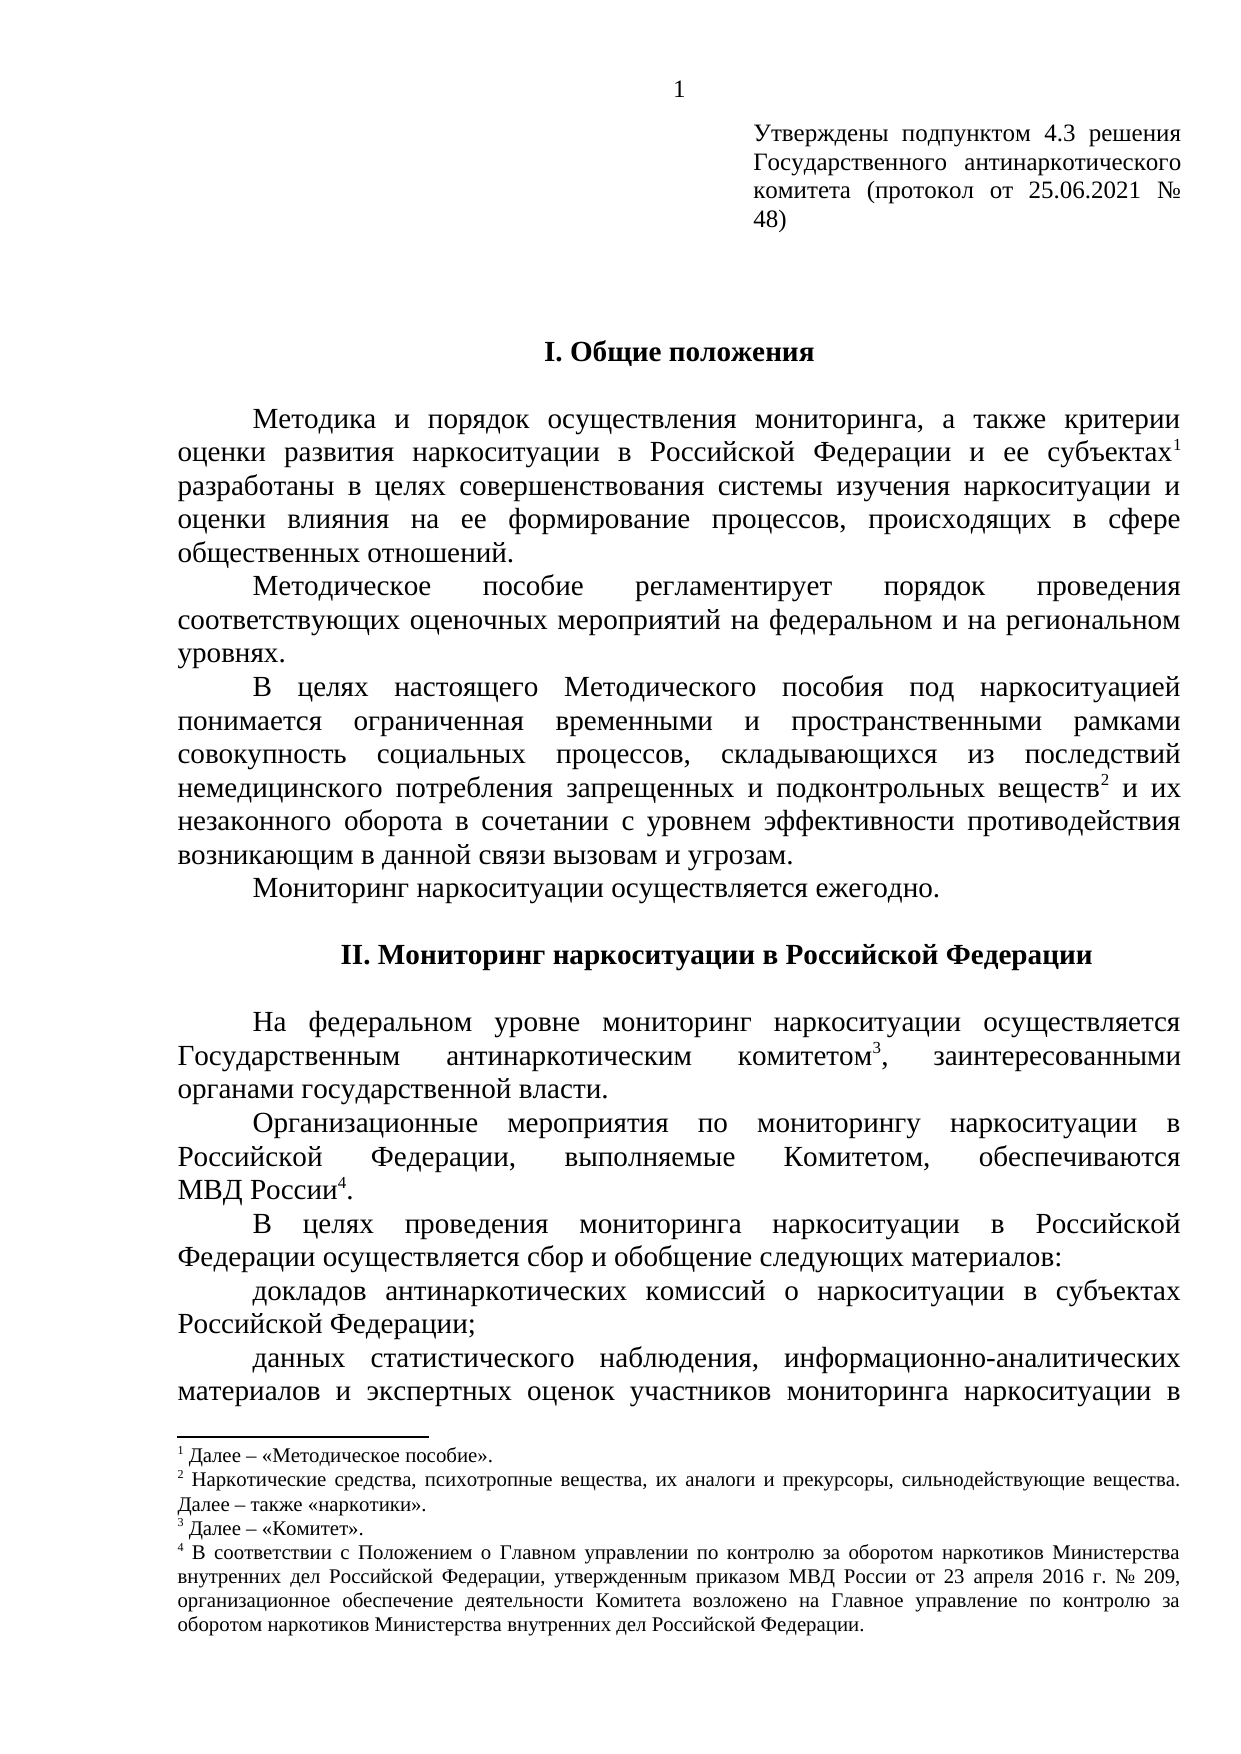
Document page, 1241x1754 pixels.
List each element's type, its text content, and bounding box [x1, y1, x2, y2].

text В целях проведения мониторинга наркоситуации в Российской Федерации осуществляется сбор и обобщение следующих материалов: [177, 1206, 1181, 1273]
text II. Мониторинг наркоситуации в Российской Федерации [177, 937, 1181, 971]
text Методика и порядок осуществления мониторинга, а также критерии оценки развития наркоситуации в Российской Федерации и ее субъектах разработаны в целях совершенствования системы изучения наркоситуации и оценки влияния на ее формирование процессов, происходящих в сфере общественных отношений. [177, 401, 1181, 568]
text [177, 1340, 1181, 1407]
text I. Общие положения [177, 334, 1181, 367]
text Методическое пособие регламентирует порядок проведения соответствующих оценочных мероприятий на федеральном и на региональном уровнях. [177, 568, 1181, 669]
text докладов антинаркотических комиссий о наркоситуации в субъектах Российской Федерации; [177, 1273, 1181, 1340]
text Организационные мероприятия по мониторингу наркоситуации в Российской Федерации, выполняемые Комитетом, обеспечиваются МВД России. [177, 1105, 1181, 1206]
text На федеральном уровне мониторинг наркоситуации осуществляется Государственным антинаркотическим комитетом, заинтересованными органами государственной власти. [177, 1004, 1181, 1105]
text В целях настоящего Методического пособия под наркоситуацией понимается ограниченная временными и пространственными рамками совокупность социальных процессов, складывающихся из последствий немедицинского потребления запрещенных и подконтрольных веществ и их незаконного оборота в сочетании с уровнем эффективности противодействия возникающим в данной связи вызовам и угрозам. [177, 669, 1181, 870]
text Мониторинг наркоситуации осуществляется ежегодно. [177, 870, 1181, 904]
text Утверждены подпунктом 4.3 решения Государственного антинаркотического комитета (протокол от 25.06.2021 № 48) [753, 118, 1181, 233]
